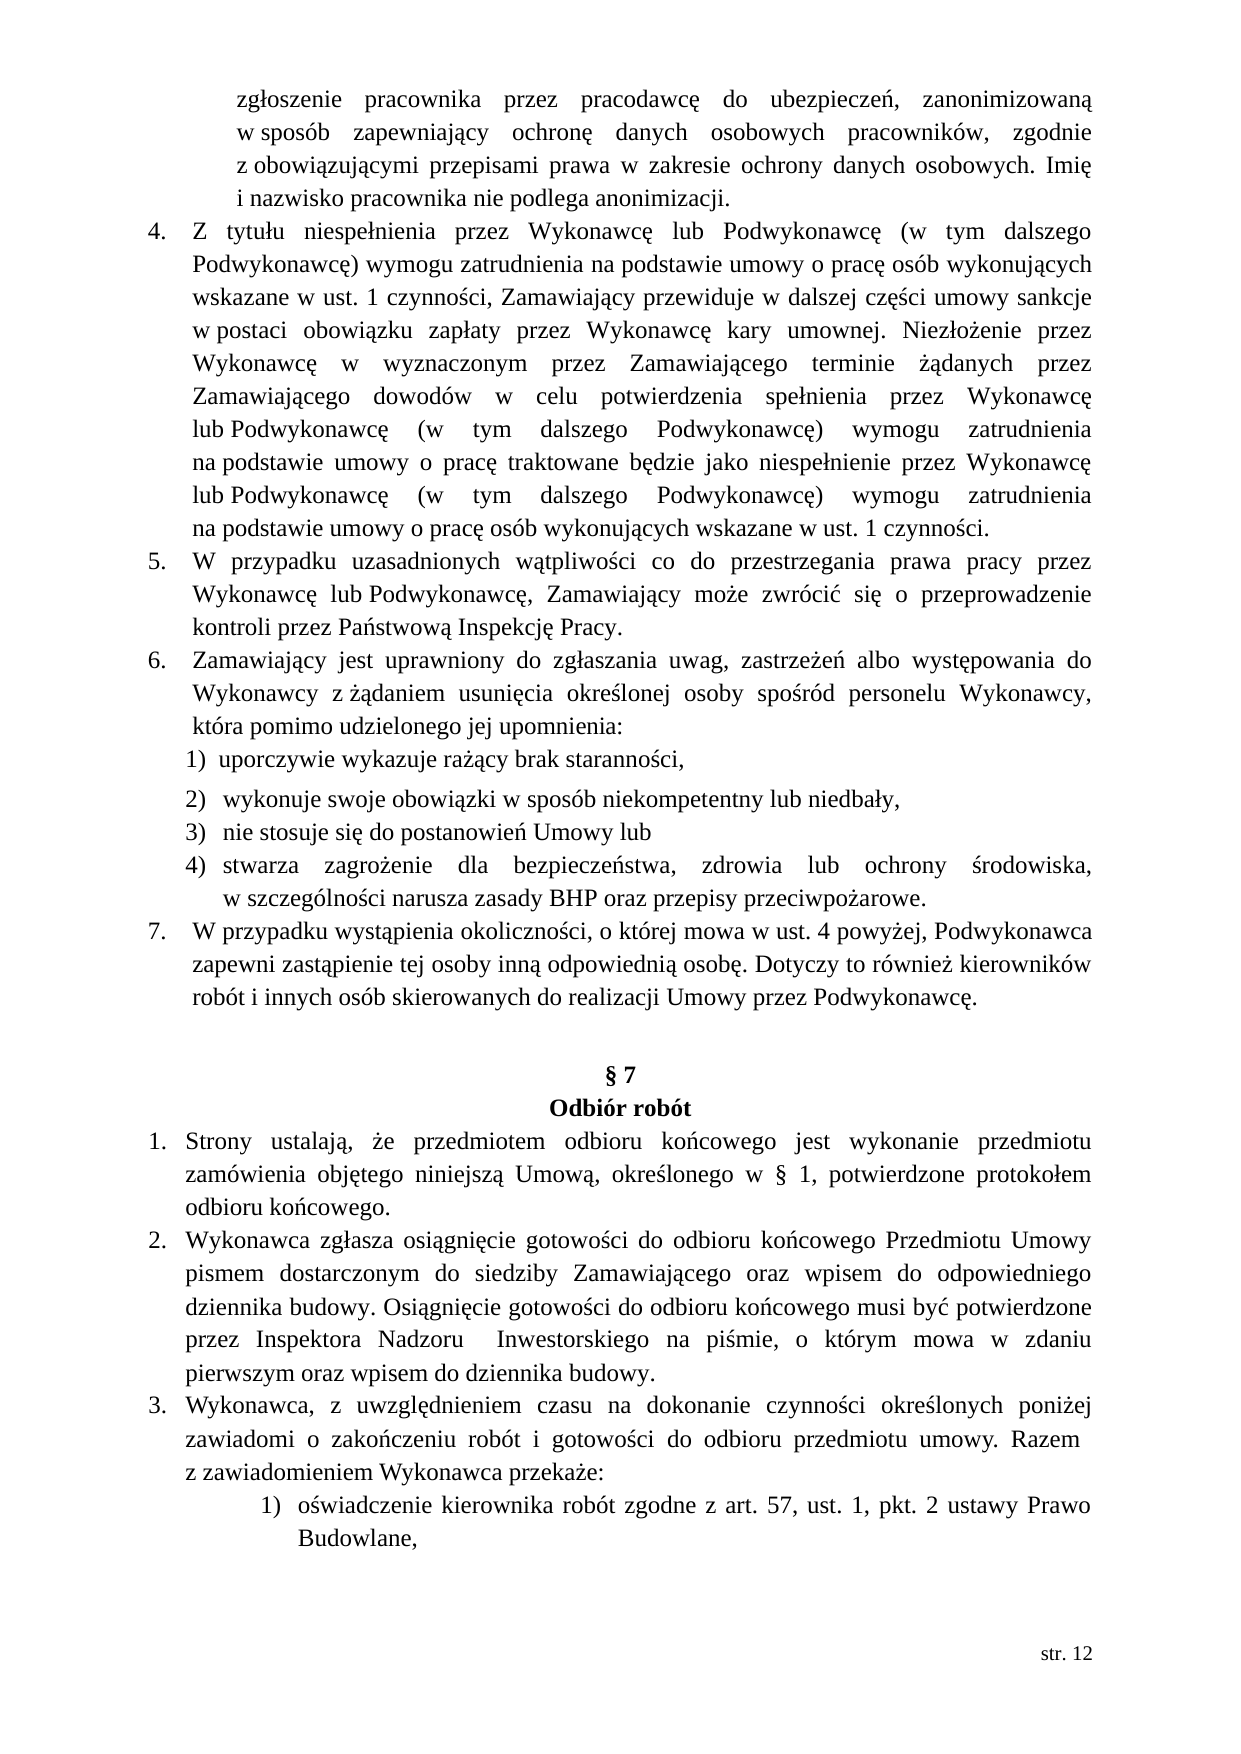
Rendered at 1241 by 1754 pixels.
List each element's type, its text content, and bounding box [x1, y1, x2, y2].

list W przypadku uzasadnionych wątpliwości co do przestrzegania prawa pracy przez Wykonawcę lub Podwykonawcę, Zamawiający może zwrócić się o przeprowadzenie kontroli przez Państwową Inspekcję Pracy. [148, 546, 1092, 641]
text § 7 [148, 1060, 1092, 1089]
list wykonuje swoje obowiązki w sposób niekompetentny lub niedbały, [185, 784, 1092, 812]
text 1) uporczywie wykazuje rażący brak staranności, [185, 744, 1092, 773]
text Odbiór robót [148, 1093, 1092, 1122]
list nie stosuje się do postanowień Umowy lub [185, 817, 1092, 846]
list stwarza zagrożenie dla bezpieczeństwa, zdrowia lub ochrony środowiska, w szczególności narusza zasady BHP oraz przepisy przeciwpożarowe. [185, 850, 1092, 912]
list Wykonawca, z uwzględnieniem czasu na dokonanie czynności określonych poniżej zawiadomi o zakończeniu robót i gotowości do odbioru przedmiotu umowy. Razem z zawiadomieniem Wykonawca przekaże: [148, 1391, 1092, 1485]
list oświadczenie kierownika robót zgodne z art. 57, ust. 1, pkt. 2 ustawy Prawo Budowlane, [260, 1490, 1092, 1551]
list Zamawiający jest uprawniony do zgłaszania uwag, zastrzeżeń albo występowania do Wykonawcy z żądaniem usunięcia określonej osoby spośród personelu Wykonawcy, która pomimo udzielonego jej upomnienia: [148, 645, 1092, 740]
list W przypadku wystąpienia okoliczności, o której mowa w ust. 4 powyżej, Podwykonawca zapewni zastąpienie tej osoby inną odpowiednią osobę. Dotyczy to również kierowników robót i innych osób skierowanych do realizacji Umowy przez Podwykonawcę. [148, 916, 1092, 1011]
list Strony ustalają, że przedmiotem odbioru końcowego jest wykonanie przedmiotu zamówienia objętego niniejszą Umową, określonego w § 1, potwierdzone protokołem odbioru końcowego. [148, 1126, 1092, 1221]
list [192, 84, 1092, 212]
list Z tytułu niespełnienia przez Wykonawcę lub Podwykonawcę (w tym dalszego Podwykonawcę) wymogu zatrudnienia na podstawie umowy o pracę osób wykonujących wskazane w ust. 1 czynności, Zamawiający przewiduje w dalszej części umowy sankcje w postaci obowiązku zapłaty przez Wykonawcę kary umownej. Niezłożenie przez Wykonawcę w wyznaczonym przez Zamawiającego terminie żądanych przez Zamawiającego dowodów w celu potwierdzenia spełnienia przez Wykonawcę lub Podwykonawcę (w tym dalszego Podwykonawcę) wymogu zatrudnienia na podstawie umowy o pracę traktowane będzie jako niespełnienie przez Wykonawcę lub Podwykonawcę (w tym dalszego Podwykonawcę) wymogu zatrudnienia na podstawie umowy o pracę osób wykonujących wskazane w ust. 1 czynności. [148, 216, 1092, 542]
list Wykonawca zgłasza osiągnięcie gotowości do odbioru końcowego Przedmiotu Umowy pismem dostarczonym do siedziby Zamawiającego oraz wpisem do odpowiedniego dziennika budowy. Osiągnięcie gotowości do odbioru końcowego musi być potwierdzone przez Inspektora Nadzoru Inwestorskiego na piśmie, o którym mowa w zdaniu pierwszym oraz wpisem do dziennika budowy. [148, 1226, 1092, 1386]
